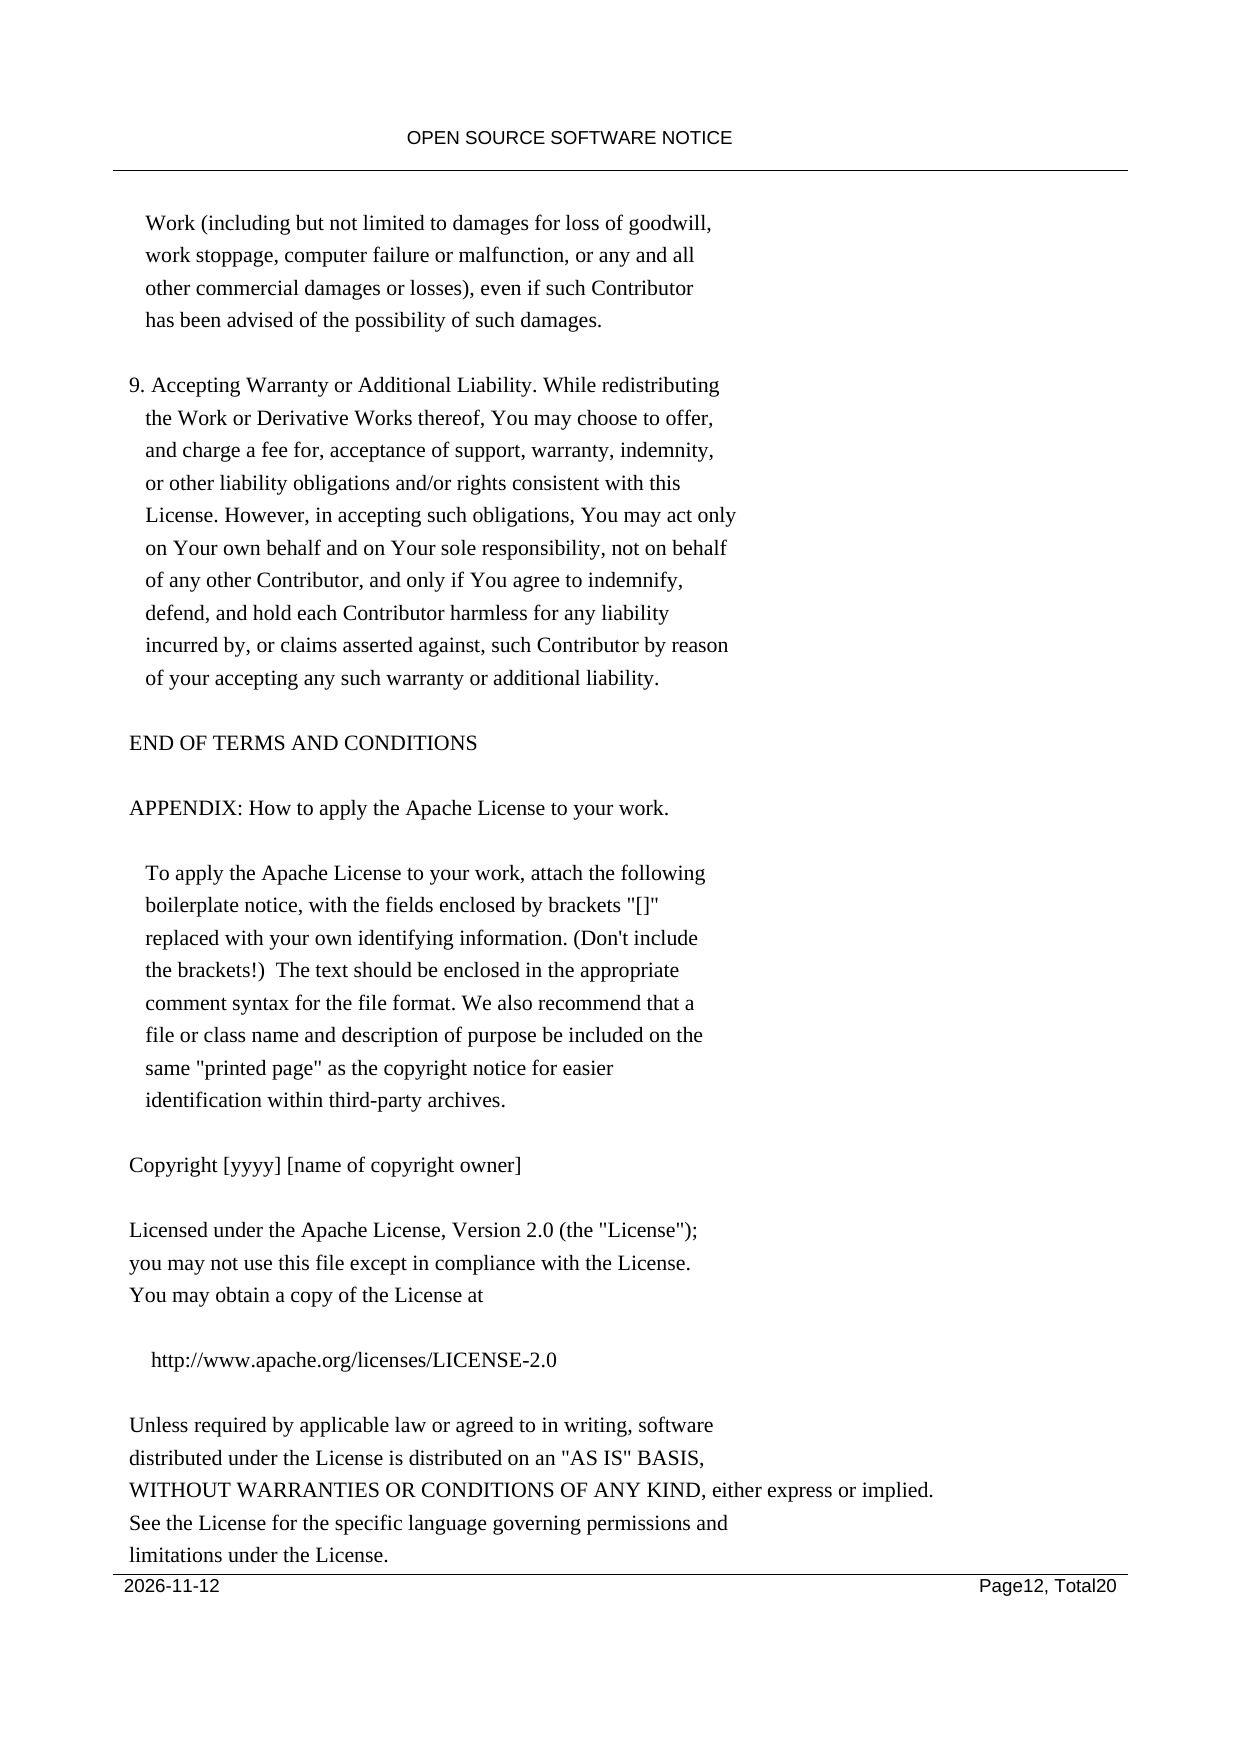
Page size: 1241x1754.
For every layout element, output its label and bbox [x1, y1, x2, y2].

text [112, 206, 1128, 1571]
